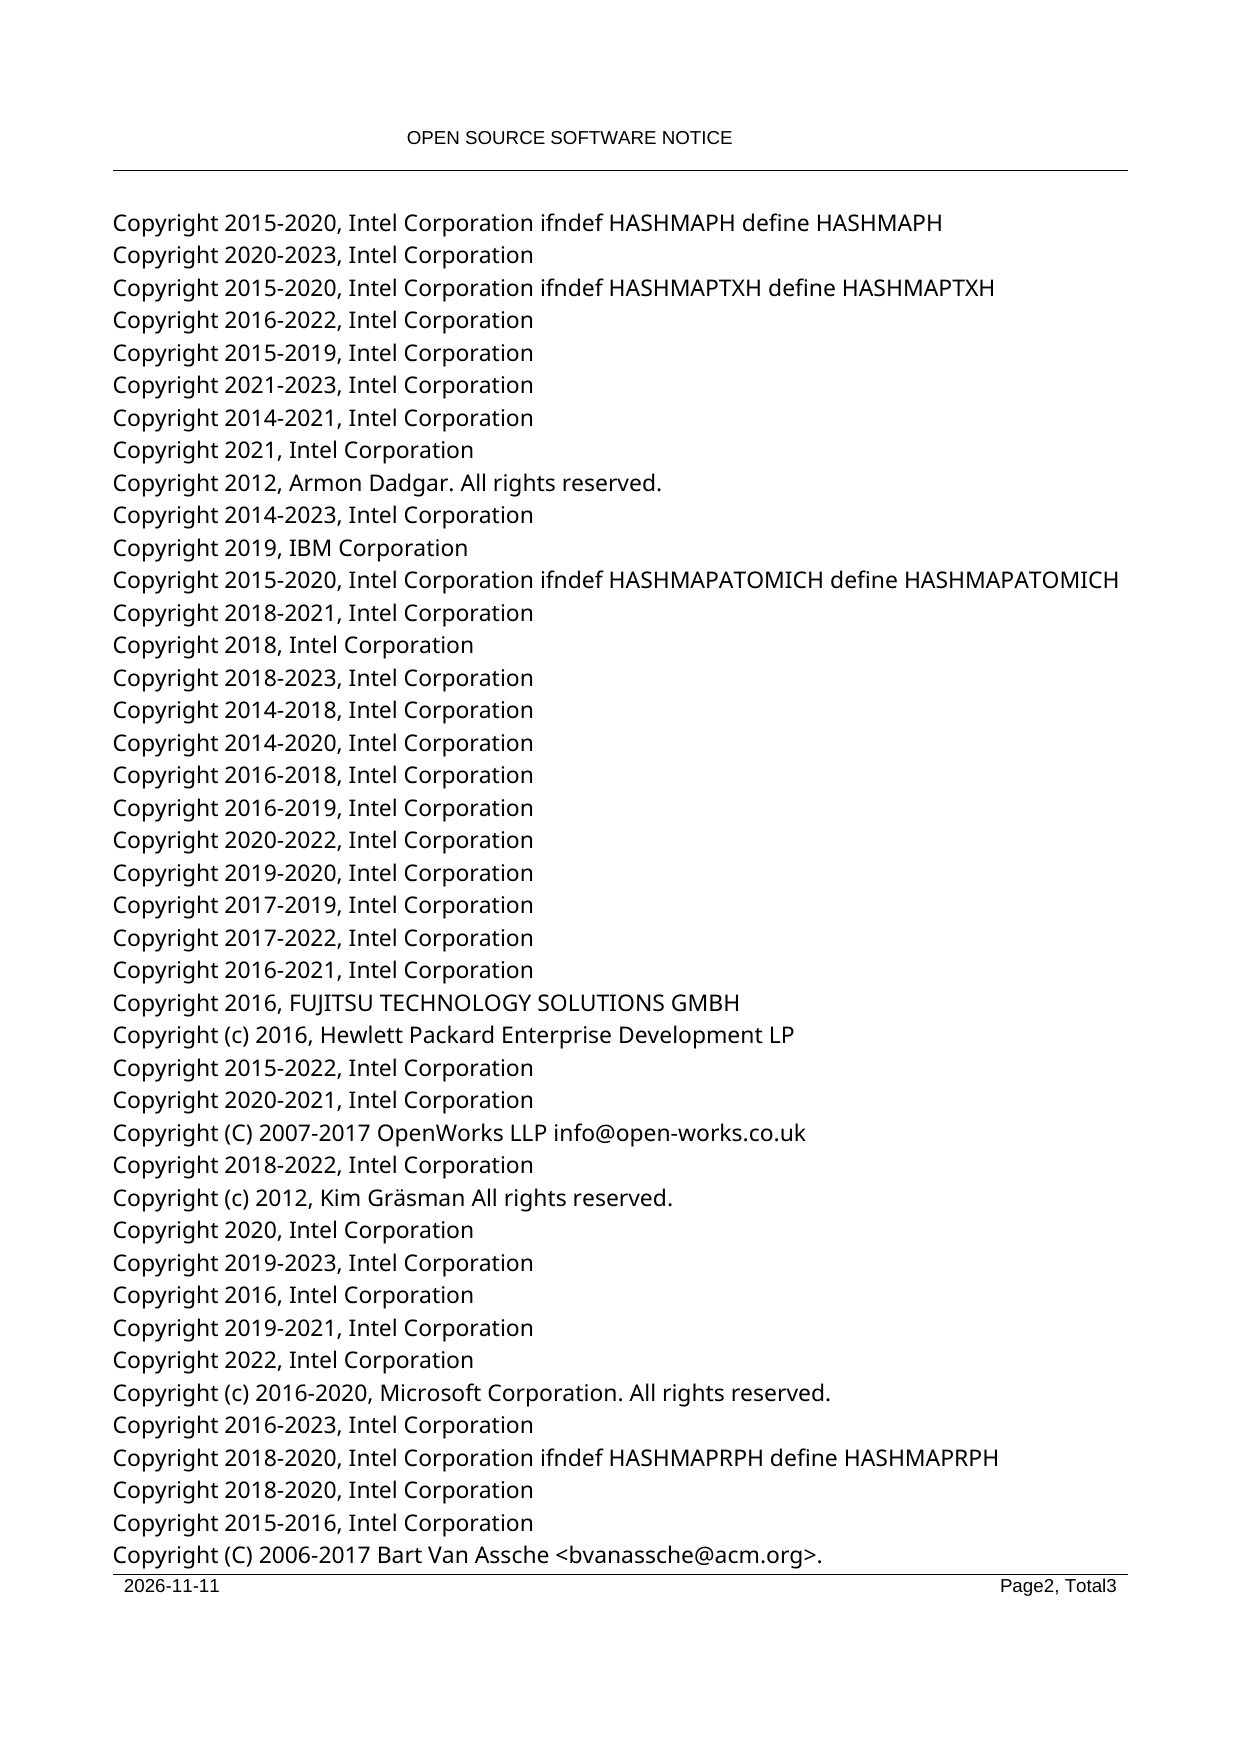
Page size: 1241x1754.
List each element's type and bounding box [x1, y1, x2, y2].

text [112, 206, 1128, 1571]
